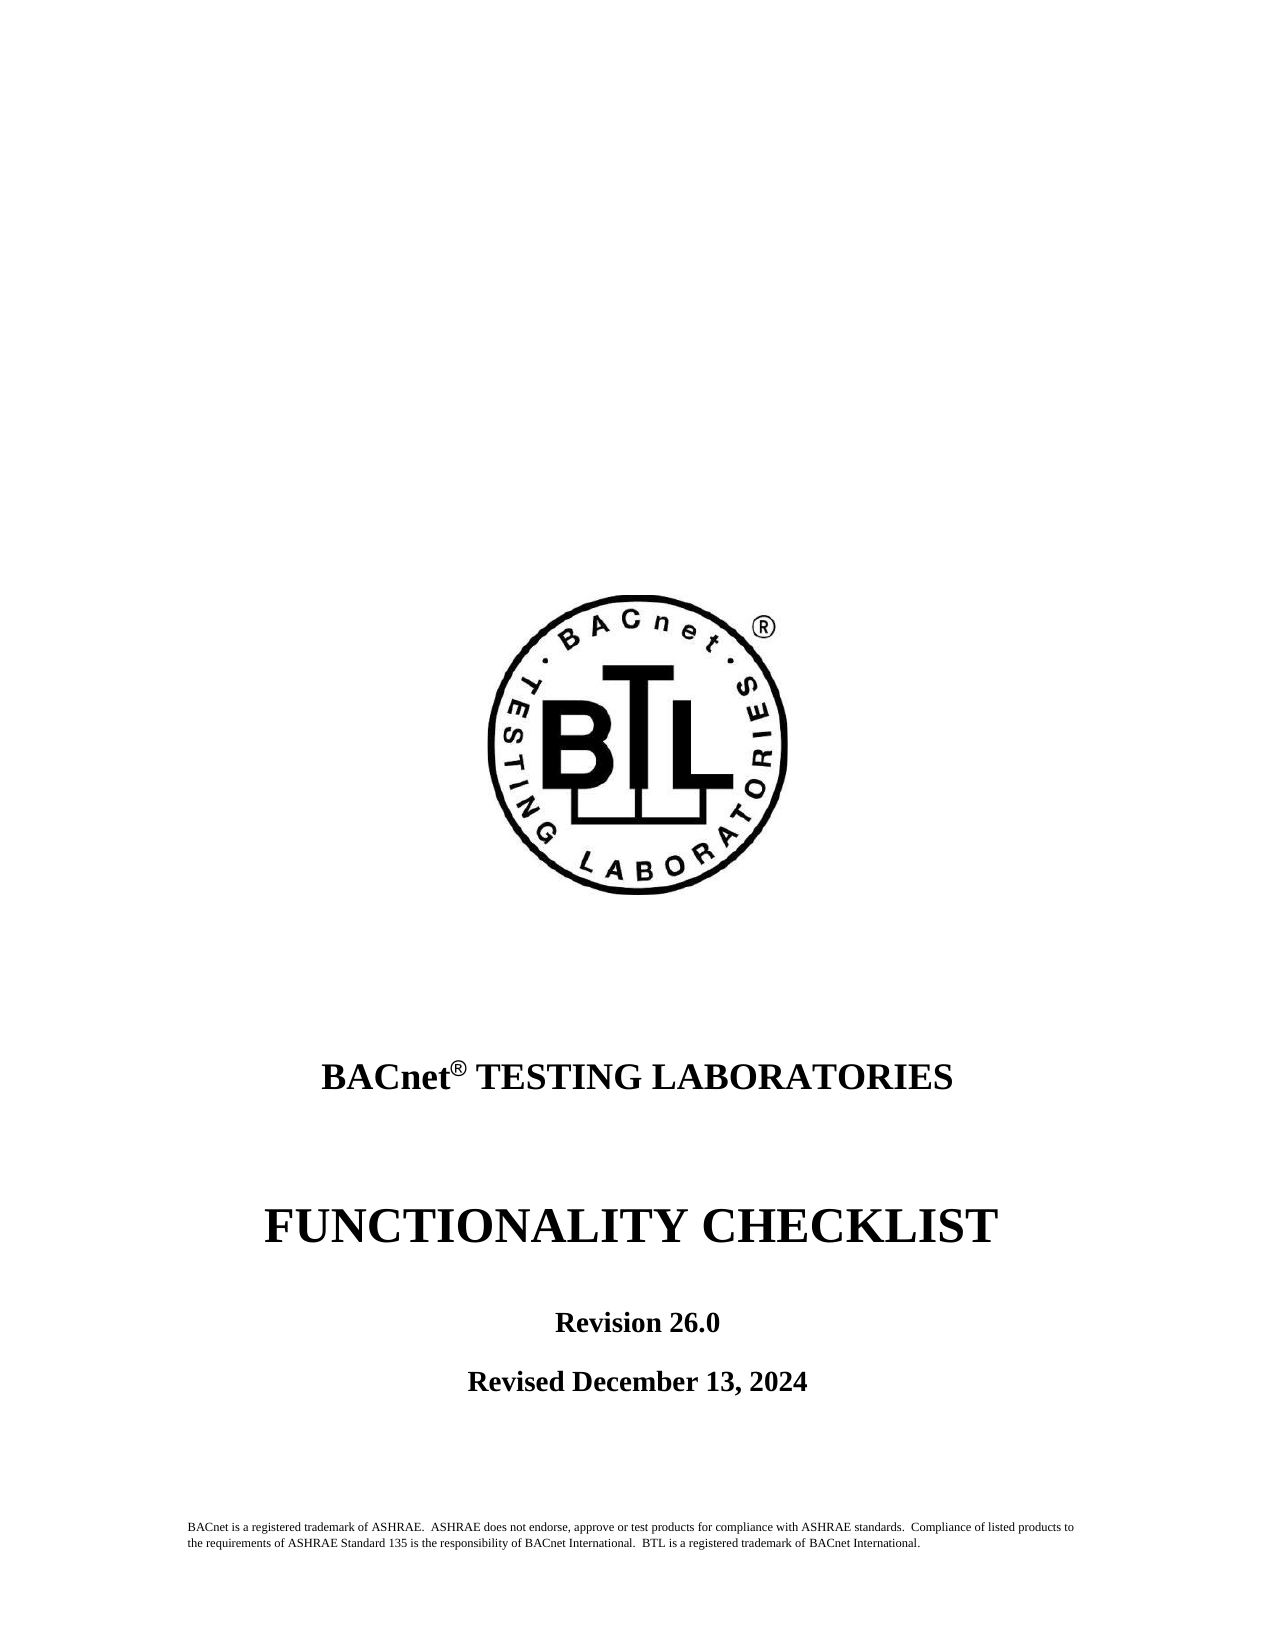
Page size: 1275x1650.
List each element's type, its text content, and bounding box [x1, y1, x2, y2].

text FUNCTIONALITY CHECKLIST [187, 1195, 1087, 1281]
text Revision 26.0 [187, 1305, 1087, 1338]
picture [487, 595, 788, 895]
text Revised December 13, 2024 [187, 1364, 1087, 1398]
text BACnet TESTING LABORATORIES [187, 1054, 1087, 1098]
